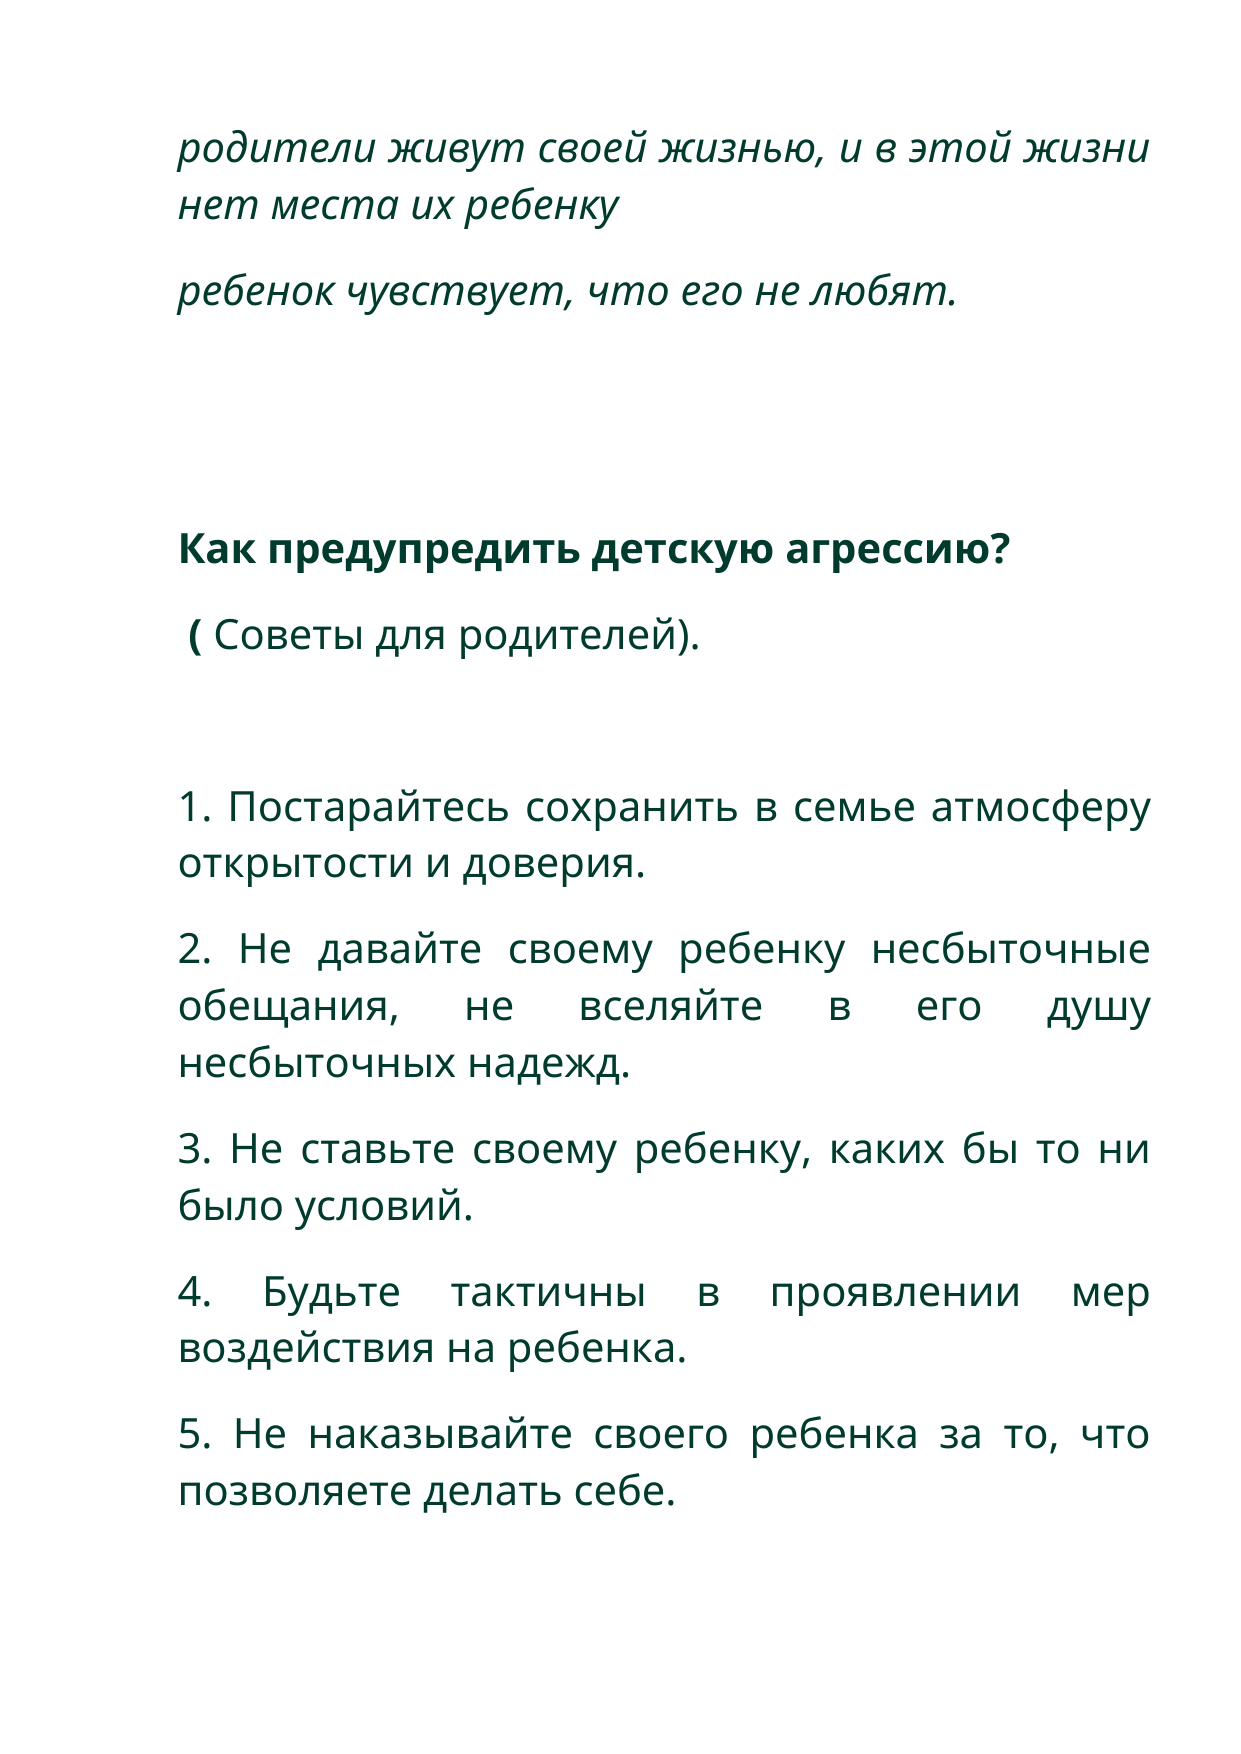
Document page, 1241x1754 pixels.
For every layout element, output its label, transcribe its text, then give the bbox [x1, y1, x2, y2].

text родители живут своей жизнью, и в этой жизни нет места их ребенку [177, 118, 1152, 232]
text 3. Не ставьте своему ребенку, каких бы то ни было условий. [177, 1119, 1152, 1232]
text 1. Постарайтесь сохранить в семье атмосферу открытости и доверия. [177, 776, 1152, 890]
text 5. Не наказывайте своего ребенка за то, что позволяете делать себе. [177, 1404, 1152, 1518]
text ( Советы для родителей). [177, 604, 1152, 661]
text 2. Не давайте своему ребенку несбыточные обещания, не вселяйте в его душу несбыточных надежд. [177, 919, 1152, 1089]
text Как предупредить детскую агрессию? [177, 519, 1152, 575]
text ребенок чувствует, что его не любят. [177, 261, 1152, 318]
text 4. Будьте тактичны в проявлении мер воздействия на ребенка. [177, 1261, 1152, 1375]
